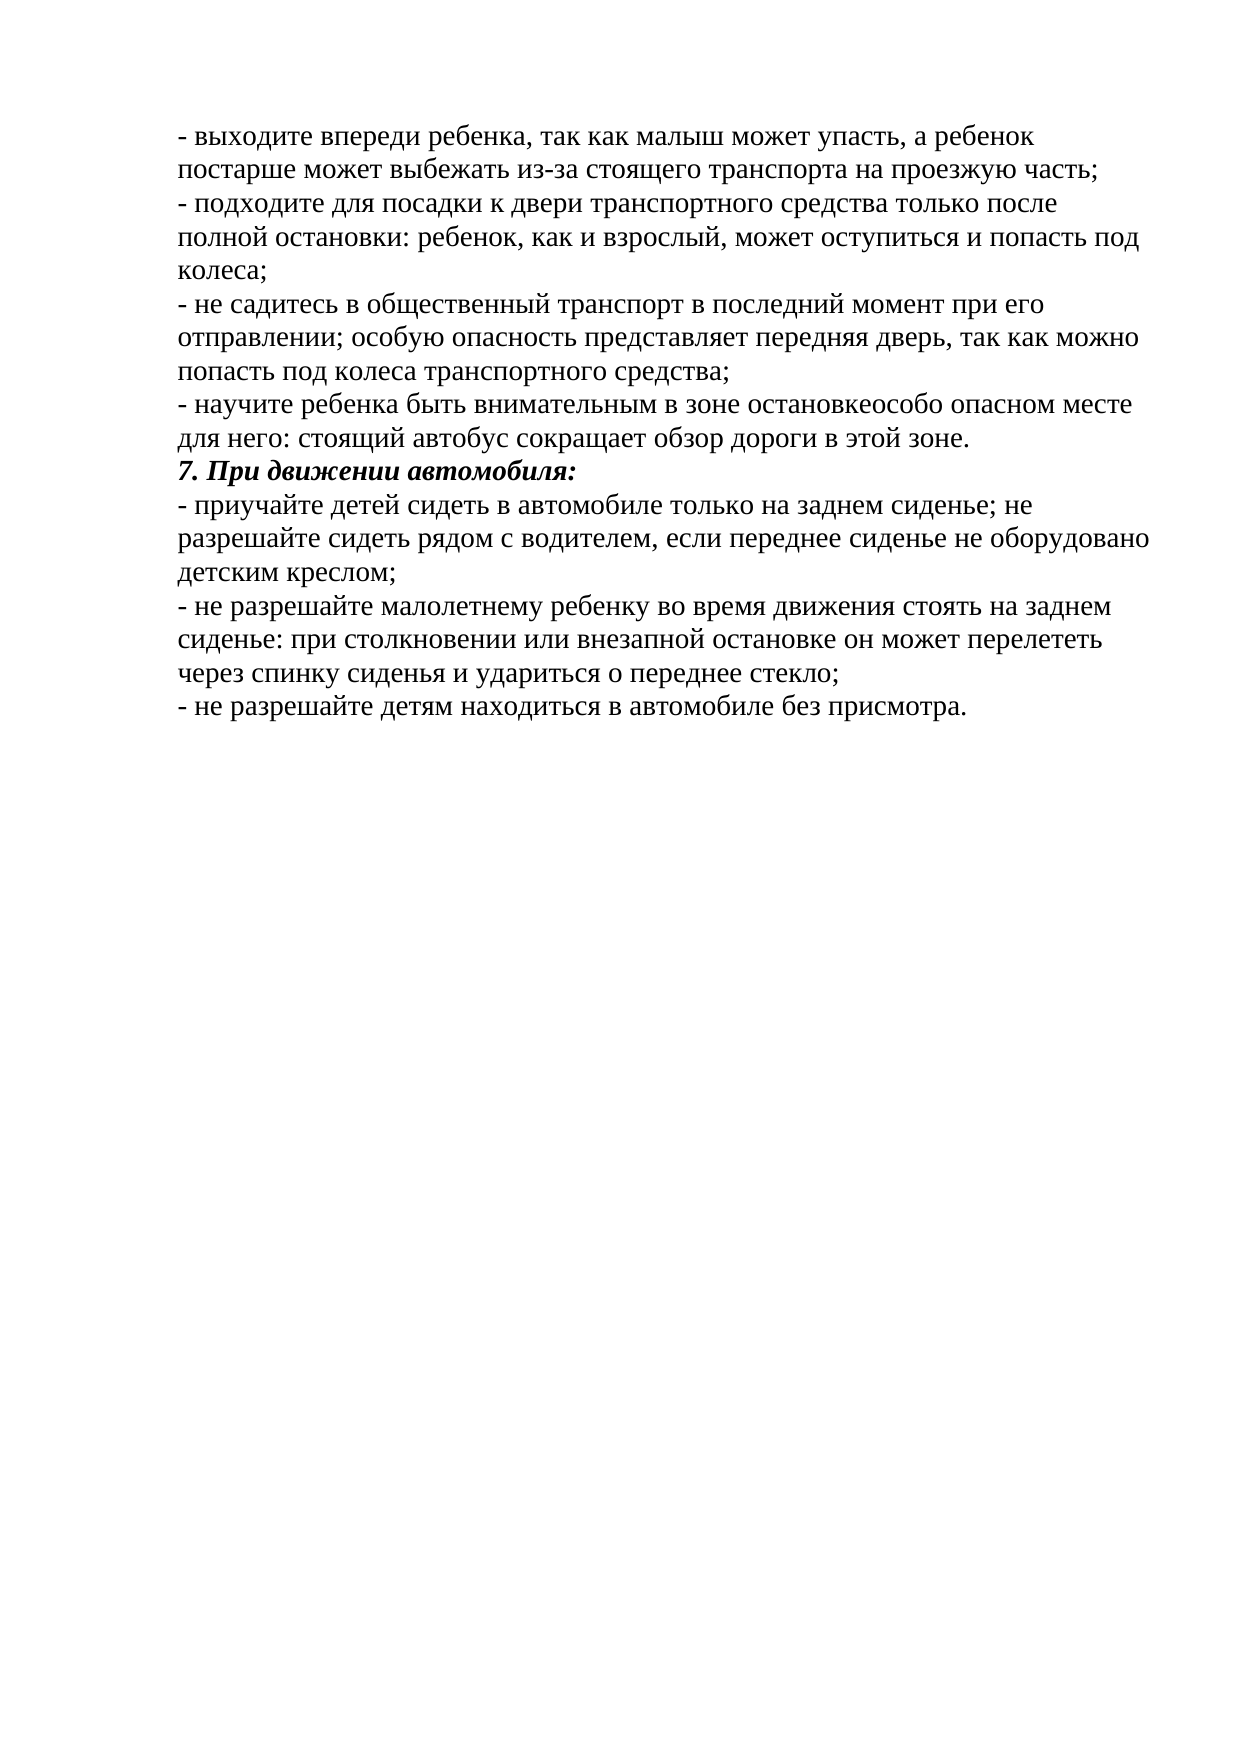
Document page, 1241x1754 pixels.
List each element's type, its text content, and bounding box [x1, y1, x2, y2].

text - подходите для посадки к двери транспортного средства только после полной остановки: ребенок, как и взрослый, может оступиться и попасть под колеса; [177, 185, 1152, 286]
text - научите ребенка быть внимательным в зоне остановкеособо опасном месте для него: стоящий автобус сокращает обзор дороги в этой зоне. [177, 386, 1152, 453]
text - не разрешайте малолетнему ребенку во время движения стоять на заднем сиденье: при столкновении или внезапной остановке он может перелететь через спинку сиденья и удариться о переднее стекло; [177, 588, 1152, 688]
text - приучайте детей сидеть в автомобиле только на заднем сиденье; не разрешайте сидеть рядом с водителем, если переднее сиденье не оборудовано детским креслом; [177, 487, 1152, 588]
text - не садитесь в общественный транспорт в последний момент при его отправлении; особую опасность представляет передняя дверь, так как можно попасть под колеса транспортного средства; [177, 286, 1152, 386]
text - не разрешайте детям находиться в автомобиле без присмотра. [177, 688, 1152, 722]
text - выходите впереди ребенка, так как малыш может упасть, а ребенок постарше может выбежать из-за стоящего транспорта на проезжую часть; [177, 118, 1152, 185]
text 7. При движении автомобиля: [177, 453, 1152, 487]
